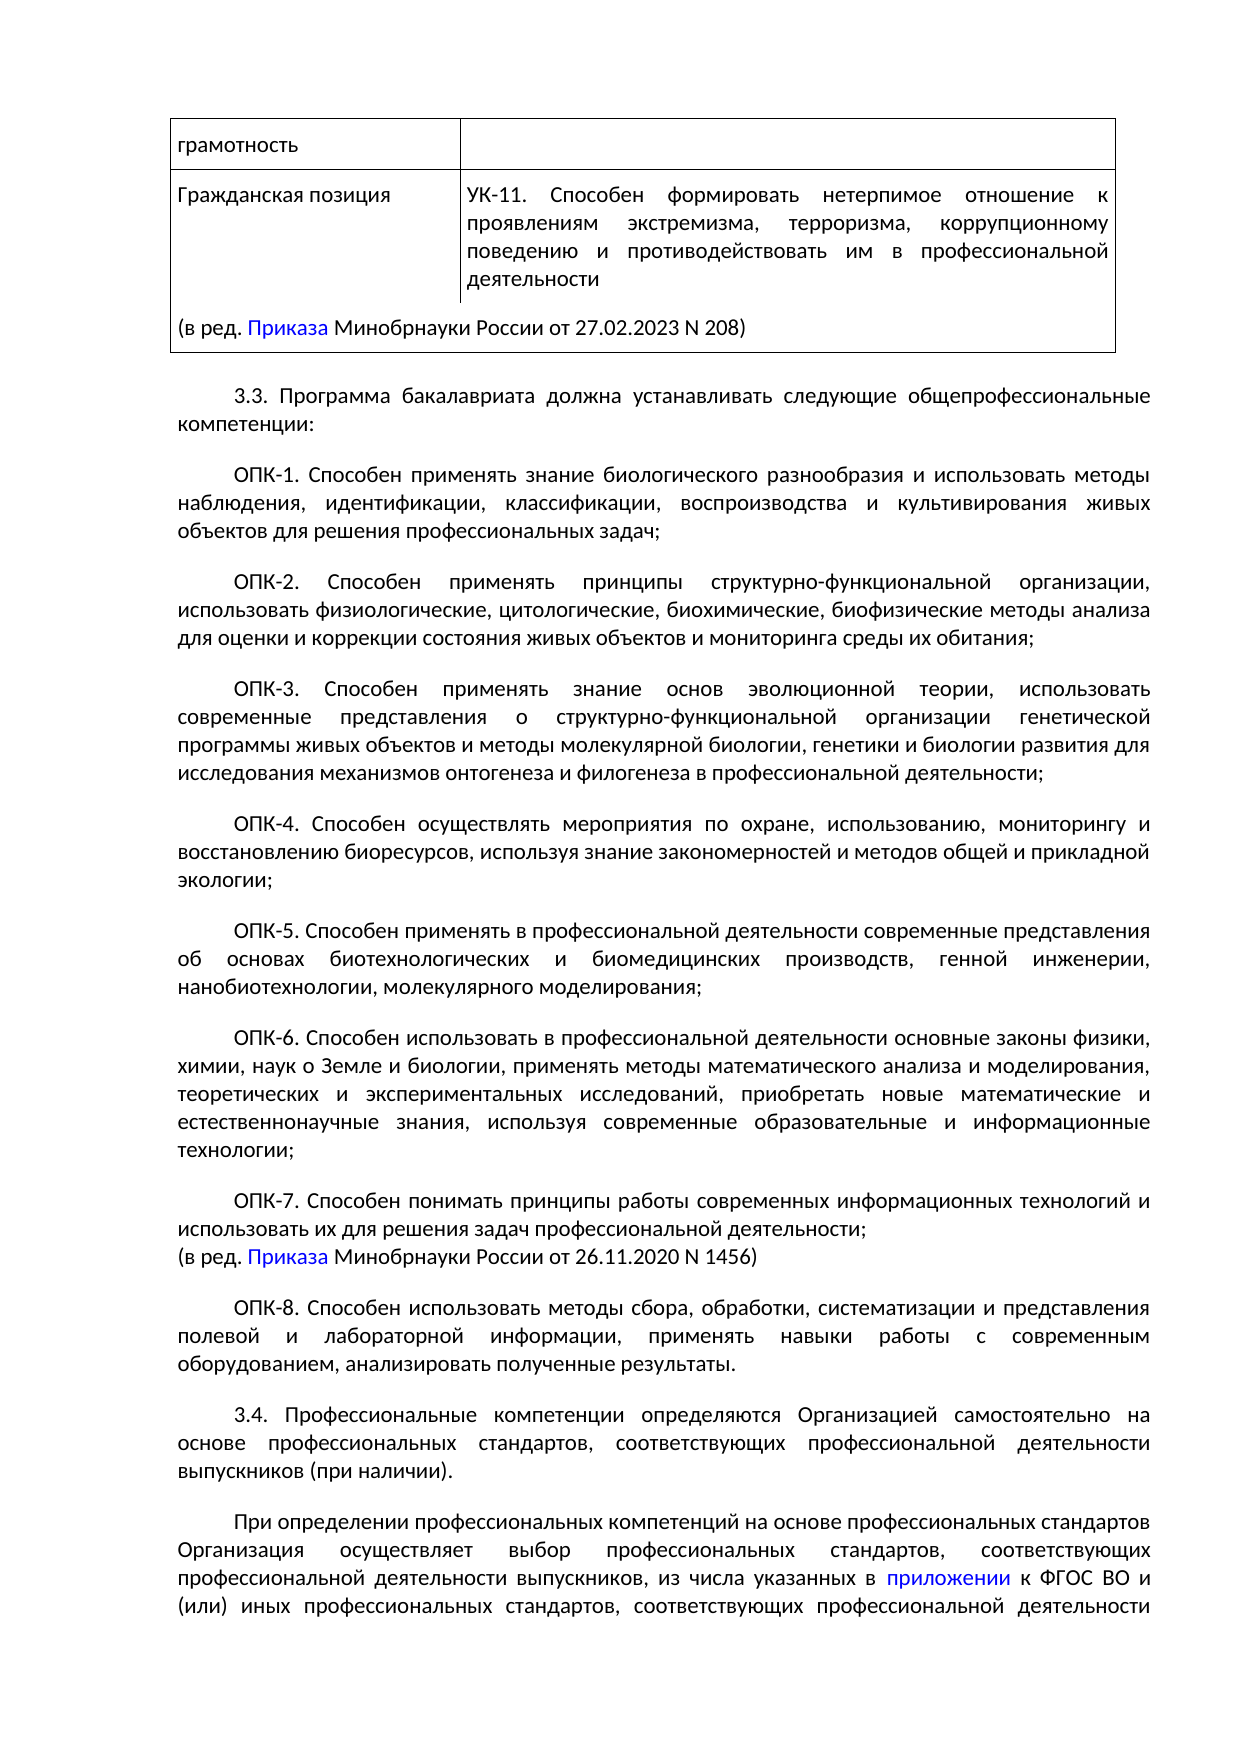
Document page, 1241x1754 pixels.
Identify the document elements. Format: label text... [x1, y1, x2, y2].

table_cell Гражданская позиция [171, 170, 460, 303]
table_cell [461, 119, 1115, 168]
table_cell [171, 119, 460, 168]
table_cell УК-11. Способен формировать нетерпимое отношение к проявлениям экстремизма, терроризма, коррупционному поведению и противодействовать им в профессиональной деятельности [461, 170, 1115, 303]
text ОПК-7. Способен понимать принципы работы современных информационных технологий и использовать их для решения задач профессиональной деятельности; [177, 1186, 1152, 1242]
text (в ред. Приказа Минобрнауки России от 26.11.2020 N 1456) [177, 1242, 1152, 1270]
table_cell (в ред. Приказа Минобрнауки России от 27.02.2023 N 208) [171, 303, 1115, 352]
text ОПК-6. Способен использовать в профессиональной деятельности основные законы физики, химии, наук о Земле и биологии, применять методы математического анализа и моделирования, теоретических и экспериментальных исследований, приобретать новые математические и естественнонаучные знания, используя современные образовательные и информационные технологии; [177, 1023, 1152, 1163]
text ОПК-4. Способен осуществлять мероприятия по охране, использованию, мониторингу и восстановлению биоресурсов, используя знание закономерностей и методов общей и прикладной экологии; [177, 809, 1152, 893]
text 3.4. Профессиональные компетенции определяются Организацией самостоятельно на основе профессиональных стандартов, соответствующих профессиональной деятельности выпускников (при наличии). [177, 1400, 1152, 1484]
text ОПК-1. Способен применять знание биологического разнообразия и использовать методы наблюдения, идентификации, классификации, воспроизводства и культивирования живых объектов для решения профессиональных задач; [177, 460, 1152, 544]
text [177, 1507, 1152, 1619]
text ОПК-8. Способен использовать методы сбора, обработки, систематизации и представления полевой и лабораторной информации, применять навыки работы с современным оборудованием, анализировать полученные результаты. [177, 1293, 1152, 1377]
text ОПК-2. Способен применять принципы структурно-функциональной организации, использовать физиологические, цитологические, биохимические, биофизические методы анализа для оценки и коррекции состояния живых объектов и мониторинга среды их обитания; [177, 567, 1152, 651]
text ОПК-3. Способен применять знание основ эволюционной теории, использовать современные представления о структурно-функциональной организации генетической программы живых объектов и методы молекулярной биологии, генетики и биологии развития для исследования механизмов онтогенеза и филогенеза в профессиональной деятельности; [177, 674, 1152, 786]
text 3.3. Программа бакалавриата должна устанавливать следующие общепрофессиональные компетенции: [177, 381, 1152, 437]
text ОПК-5. Способен применять в профессиональной деятельности современные представления об основах биотехнологических и биомедицинских производств, генной инженерии, нанобиотехнологии, молекулярного моделирования; [177, 916, 1152, 1000]
